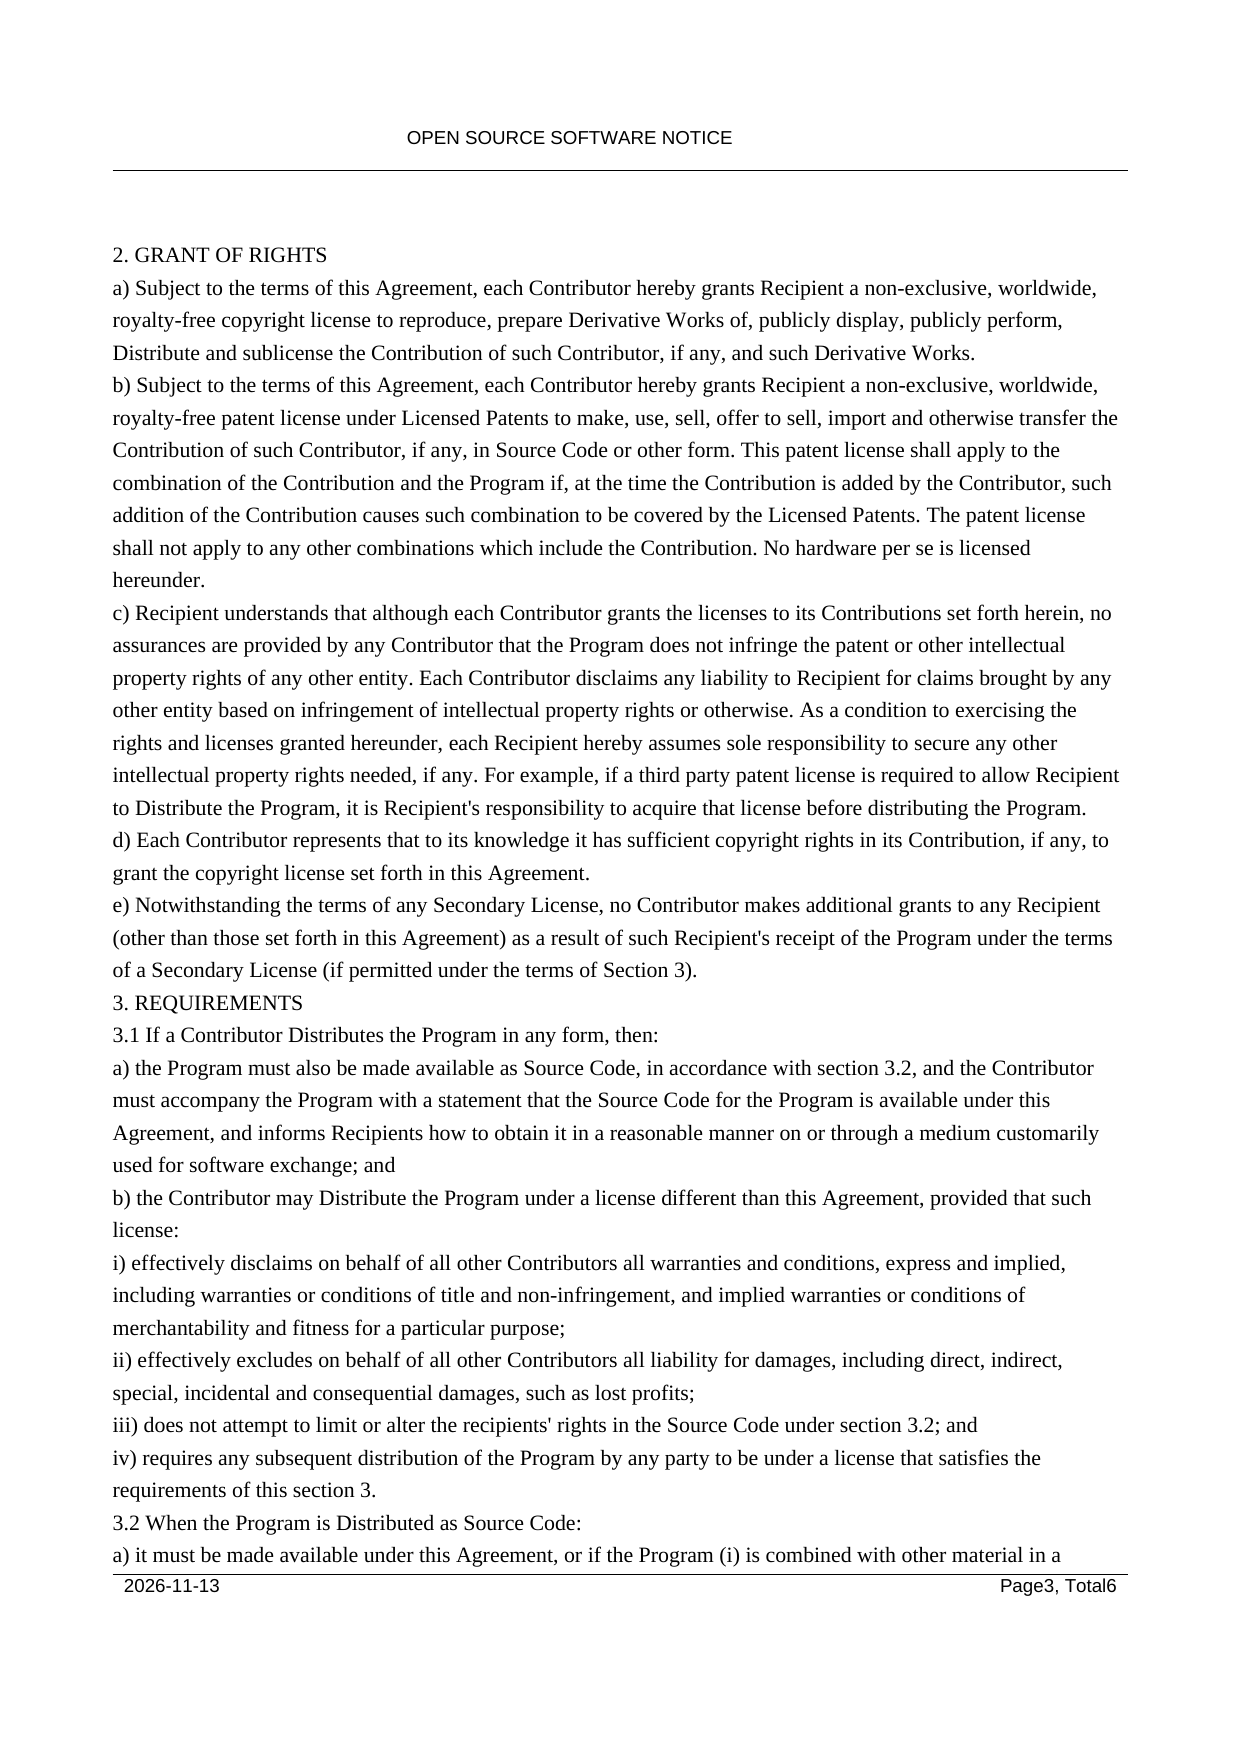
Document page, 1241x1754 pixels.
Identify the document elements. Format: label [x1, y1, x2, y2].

text [112, 206, 1128, 1571]
